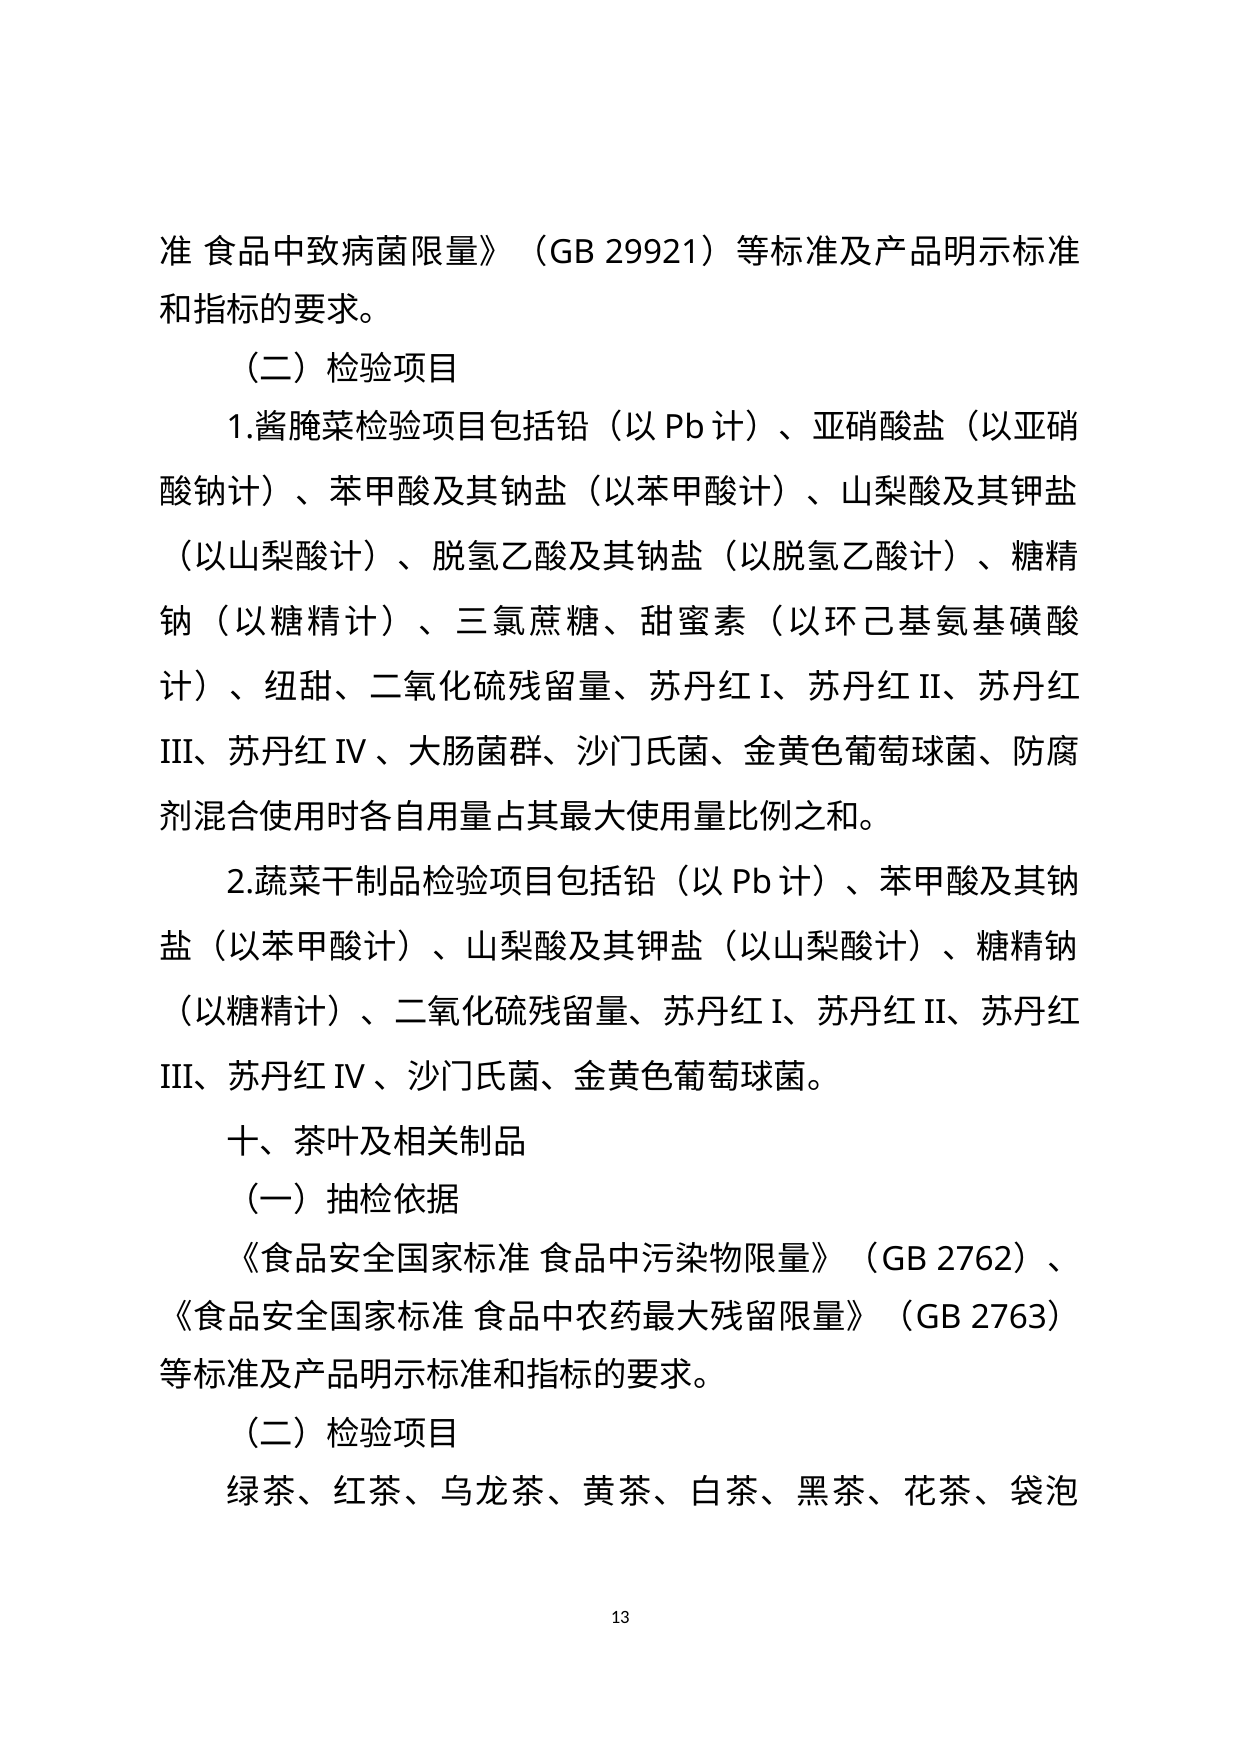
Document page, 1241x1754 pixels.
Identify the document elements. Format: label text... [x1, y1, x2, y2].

list （二）检验项目 [159, 333, 1081, 392]
list 2.蔬菜干制品检验项目包括铅（以Pb计）、苯甲酸及其钠盐（以苯甲酸计）、山梨酸及其钾盐（以山梨酸计）、糖精钠（以糖精计）、二氧化硫残留量、苏丹红I、苏丹红II、苏丹红III、苏丹红IV 、沙门氏菌、金黄色葡萄球菌。 [159, 847, 1081, 1107]
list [159, 1457, 1081, 1515]
list 1.酱腌菜检验项目包括铅（以Pb计）、亚硝酸盐（以亚硝酸钠计）、苯甲酸及其钠盐（以苯甲酸计）、山梨酸及其钾盐（以山梨酸计）、脱氢乙酸及其钠盐（以脱氢乙酸计）、糖精钠（以糖精计）、三氯蔗糖、甜蜜素（以环己基氨基磺酸计）、纽甜、二氧化硫残留量、苏丹红I、苏丹红II、苏丹红III、苏丹红IV 、大肠菌群、沙门氏菌、金黄色葡萄球菌、防腐剂混合使用时各自用量占其最大使用量比例之和。 [159, 392, 1081, 847]
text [159, 217, 1081, 333]
list （一）抽检依据 [159, 1165, 1081, 1223]
list （二）检验项目 [159, 1398, 1081, 1457]
text 《食品安全国家标准 食品中污染物限量》（GB 2762）、《食品安全国家标准 食品中农药最大残留限量》（GB 2763）等标准及产品明示标准和指标的要求。 [159, 1223, 1081, 1398]
list 十、茶叶及相关制品 [159, 1107, 1081, 1165]
